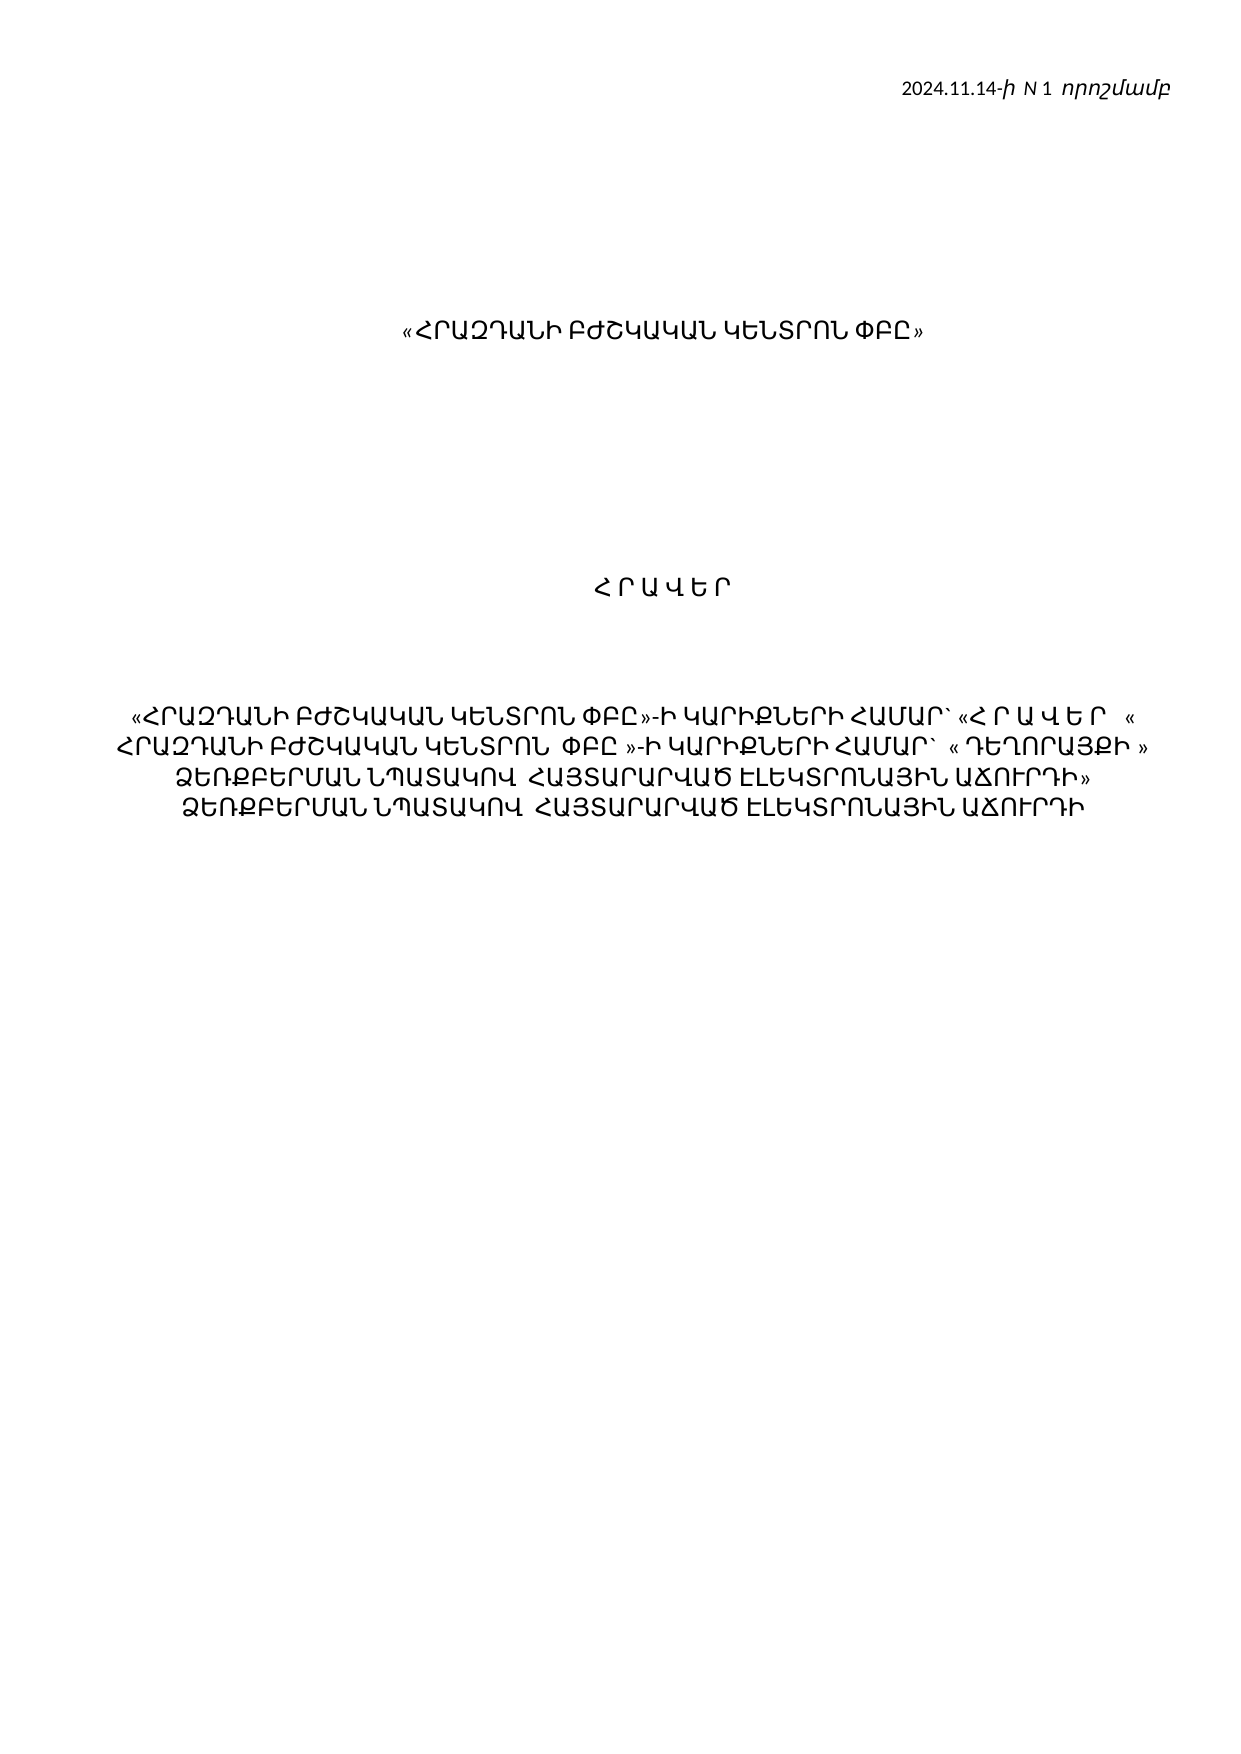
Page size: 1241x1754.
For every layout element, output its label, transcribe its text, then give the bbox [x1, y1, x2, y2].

text 2024.11.14 -ի N 1 որոշմամբ [94, 75, 1171, 100]
text « ՀՐԱԶԴԱՆԻ ԲԺՇԿԱԿԱՆ ԿԵՆՏՐՈՆ ՓԲԸ» [94, 316, 1172, 346]
text Հ Ր Ա Վ Ե Ր [94, 572, 1172, 602]
text «ՀՐԱԶԴԱՆԻ ԲԺՇԿԱԿԱՆ ԿԵՆՏՐՈՆ ՓԲԸ»-Ի ԿԱՐԻՔՆԵՐԻ ՀԱՄԱՐ` «Հ Ր Ա Վ Ե Ր « ՀՐԱԶԴԱՆԻ ԲԺՇԿԱԿԱՆ ԿԵՆՏՐՈՆ ՓԲԸ »-Ի ԿԱՐԻՔՆԵՐԻ ՀԱՄԱՐ` « ԴԵՂՈՐԱՅՔԻ » ՁԵՌՔԲԵՐՄԱՆ ՆՊԱՏԱԿՈՎ ՀԱՅՏԱՐԱՐՎԱԾ ԷԼԵԿՏՐՈՆԱՅԻՆ ԱՃՈՒՐԴԻ» ՁԵՌՔԲԵՐՄԱՆ ՆՊԱՏԱԿՈՎ ՀԱՅՏԱՐԱՐՎԱԾ ԷԼԵԿՏՐՈՆԱՅԻՆ ԱՃՈՒՐԴԻ [94, 701, 1172, 823]
